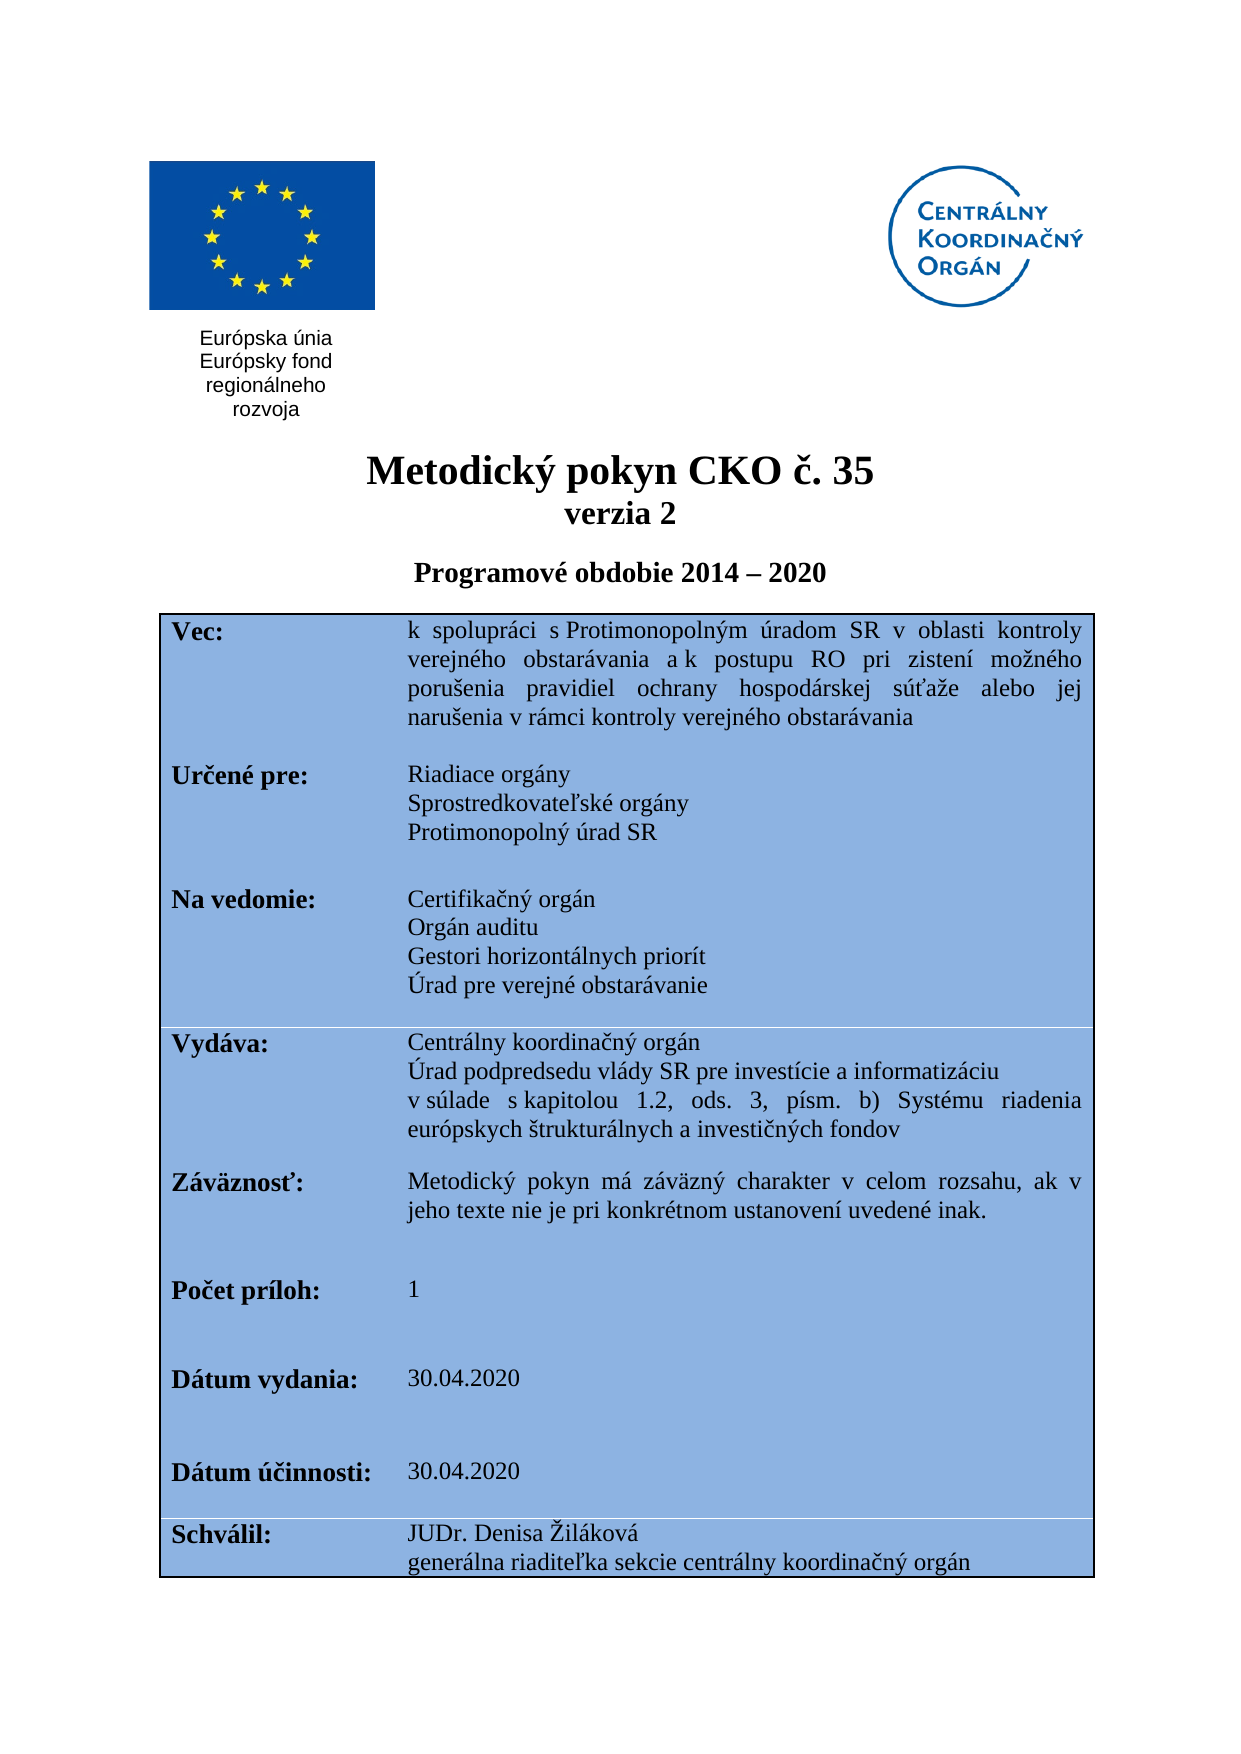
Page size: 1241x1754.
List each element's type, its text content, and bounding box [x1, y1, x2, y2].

table_cell [396, 1274, 1093, 1363]
picture [884, 162, 1084, 306]
text rozvoja [148, 397, 384, 421]
text verzia [148, 493, 1093, 532]
table_cell Záväznosť: [161, 1166, 396, 1274]
table_cell Počet príloh: [161, 1274, 396, 1363]
text Metodický pokyn CKO č. [148, 445, 1093, 493]
table_cell Centrálny koordinačný orgán Úrad podpredsedu vlády SR pre investície a informatizáciu v súlade s kapitolou 1.2, ods. 3, písm. b) Systému riadenia európskych štrukturálnych a investičných fondov [396, 1028, 1093, 1166]
table_header k spolupráci s Protimonopolným úradom SR v oblasti kontroly verejného obstarávania a k postupu RO pri zistení možného porušenia pravidiel ochrany hospodárskej súťaže alebo jej narušenia v rámci kontroly verejného obstarávania [396, 615, 1093, 759]
table_cell Na vedomie: [161, 884, 396, 1027]
table_cell Schválil: [161, 1519, 396, 1576]
table_cell Dátum účinnosti: [161, 1456, 396, 1518]
text Európsky fond regionálneho [148, 349, 384, 397]
table_cell Dátum vydania: [161, 1363, 396, 1456]
table_cell Vydáva: [161, 1028, 396, 1166]
text Európska únia [148, 325, 384, 349]
table_cell Certifikačný orgán Orgán auditu Gestori horizontálnych priorít Úrad pre verejné obstarávanie [396, 884, 1093, 1027]
table_cell JUDr. Denisa Žiláková generálna riaditeľka sekcie centrálny koordinačný orgán [396, 1519, 1093, 1576]
table_cell Riadiace orgány Sprostredkovateľské orgány Protimonopolný úrad SR [396, 759, 1093, 884]
table_header Vec: [161, 615, 396, 759]
text Programové obdobie 2014 – 2020 [148, 556, 1093, 589]
table_cell Určené pre: [161, 759, 396, 884]
